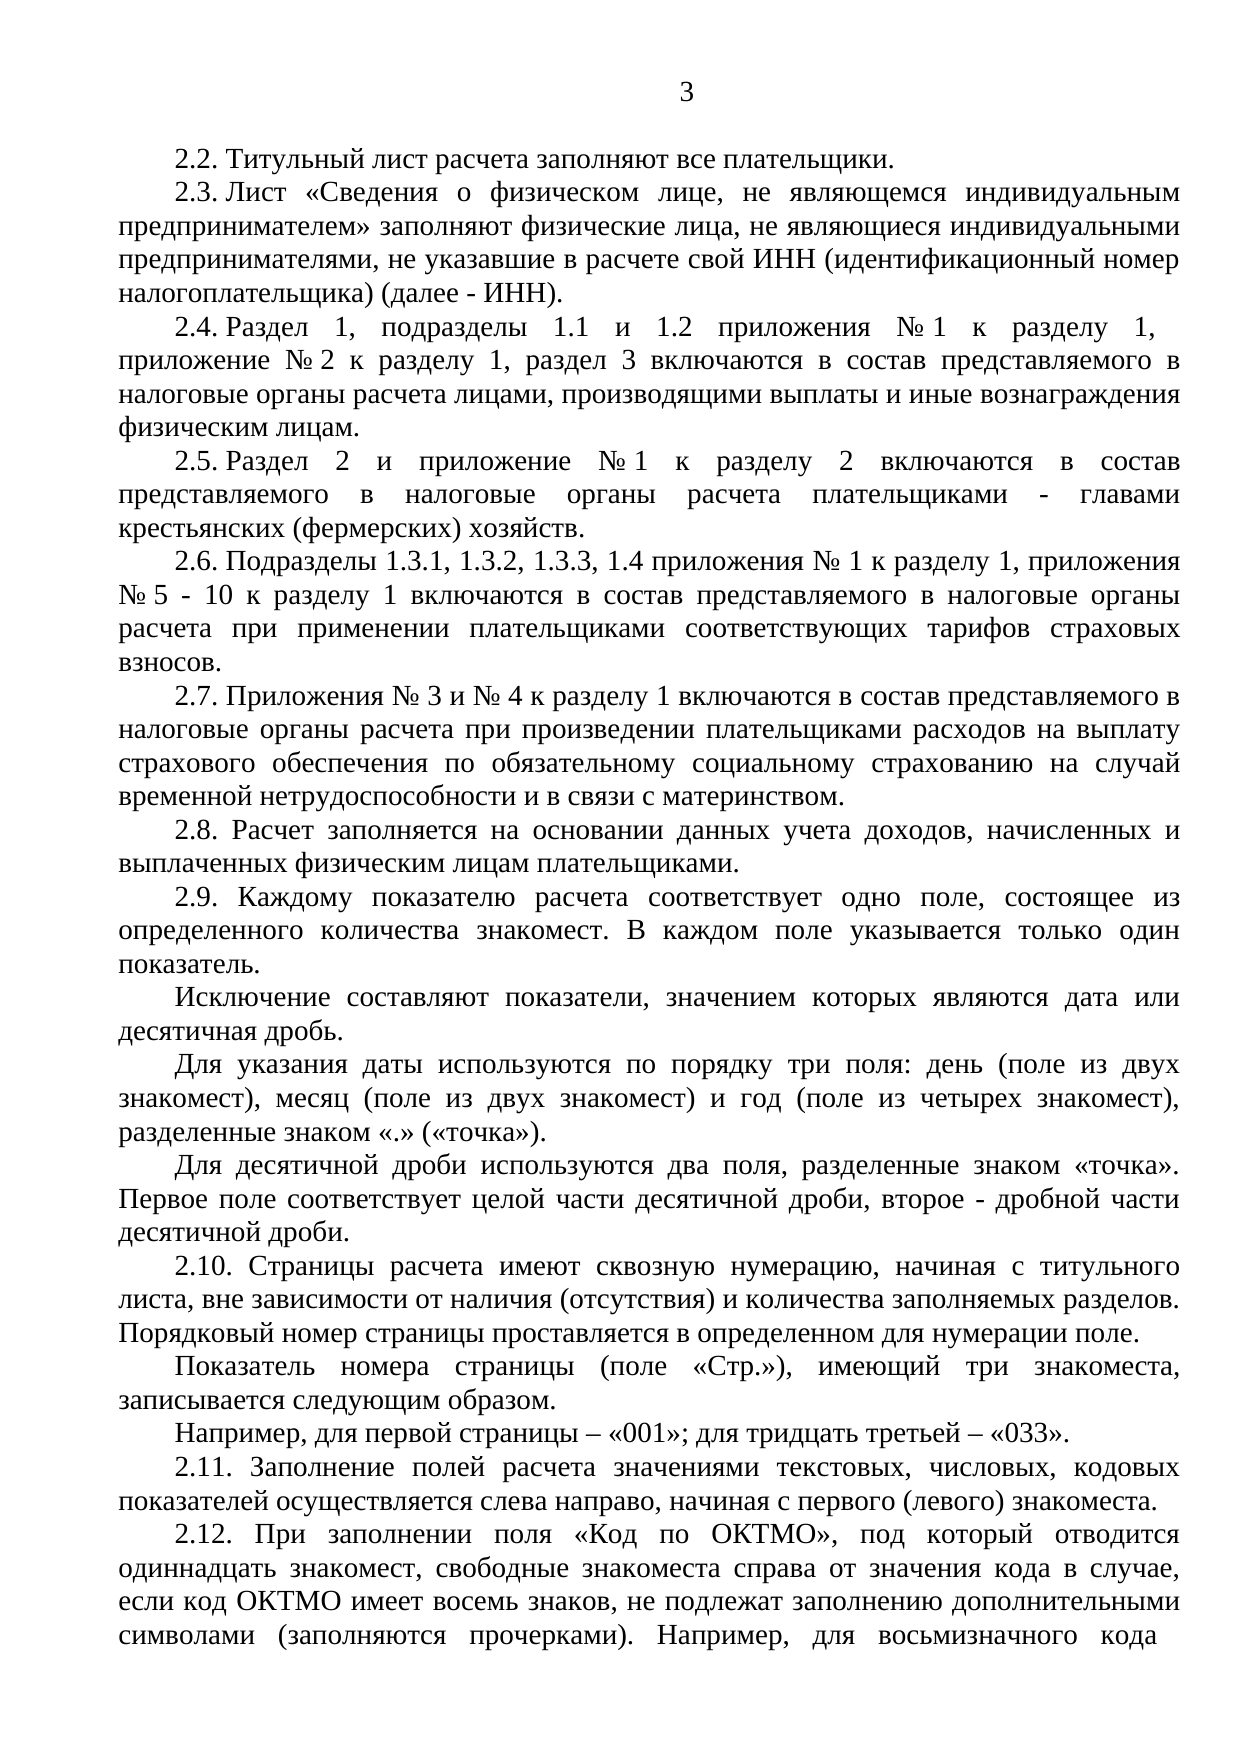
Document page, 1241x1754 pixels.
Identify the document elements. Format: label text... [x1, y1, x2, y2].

text 2.9. Каждому показателю расчета соответствует одно поле, состоящее из определенного количества знакомест. В каждом поле указывается только один показатель. [118, 879, 1181, 979]
text 2.7. Приложения № 3 и № 4 к разделу 1 включаются в состав представляемого в налоговые органы расчета при произведении плательщиками расходов на выплату страхового обеспечения по обязательному социальному страхованию на случай временной нетрудоспособности и в связи с материнством. [118, 678, 1181, 812]
text 2.11. Заполнение полей расчета значениями текстовых, числовых, кодовых показателей осуществляется слева направо, начиная с первого (левого) знакоместа. [118, 1449, 1181, 1516]
text 2.6. Подразделы 1.3.1, 1.3.2, 1.3.3, 1.4 приложения № 1 к разделу 1, приложения № 5 - 10 к разделу 1 включаются в состав представляемого в налоговые органы расчета при применении плательщиками соответствующих тарифов страховых взносов. [118, 543, 1181, 678]
text 2.3. Лист «Сведения о физическом лице, не являющемся индивидуальным предпринимателем» заполняют физические лица, не являющиеся индивидуальными предпринимателями, не указавшие в расчете свой ИНН (идентификационный номер налогоплательщика) (далее - ИНН). [118, 174, 1181, 309]
text Показатель номера страницы (поле «Стр.»), имеющий три знакоместа, записывается следующим образом. [118, 1348, 1181, 1416]
text 2.10. Страницы расчета имеют сквозную нумерацию, начиная с титульного листа, вне зависимости от наличия (отсутствия) и количества заполняемых разделов. Порядковый номер страницы проставляется в определенном для нумерации поле. [118, 1248, 1181, 1348]
text Для десятичной дроби используются два поля, разделенные знаком «точка». Первое поле соответствует целой части десятичной дроби, второе - дробной части десятичной дроби. [118, 1147, 1181, 1248]
text Для указания даты используются по порядку три поля: день (поле из двух знакомест), месяц (поле из двух знакомест) и год (поле из четырех знакомест), разделенные знаком «.» («точка»). [118, 1047, 1181, 1147]
text Например, для первой страницы – «001»; для тридцать третьей – «033». [118, 1416, 1181, 1449]
text 2.4. Раздел 1, подразделы 1.1 и 1.2 приложения № 1 к разделу 1, приложение № 2 к разделу 1, раздел 3 включаются в состав представляемого в налоговые органы расчета лицами, производящими выплаты и иные вознаграждения физическим лицам. [118, 309, 1181, 443]
text 2.8. Расчет заполняется на основании данных учета доходов, начисленных и выплаченных физическим лицам плательщиками. [118, 812, 1181, 879]
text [118, 1516, 1181, 1650]
text 2.5. Раздел 2 и приложение № 1 к разделу 2 включаются в состав представляемого в налоговые органы расчета плательщиками - главами крестьянских (фермерских) хозяйств. [118, 443, 1181, 543]
text 2.2. Титульный лист расчета заполняют все плательщики. [118, 141, 1181, 174]
text Исключение составляют показатели, значением которых являются дата или десятичная дробь. [118, 979, 1181, 1047]
